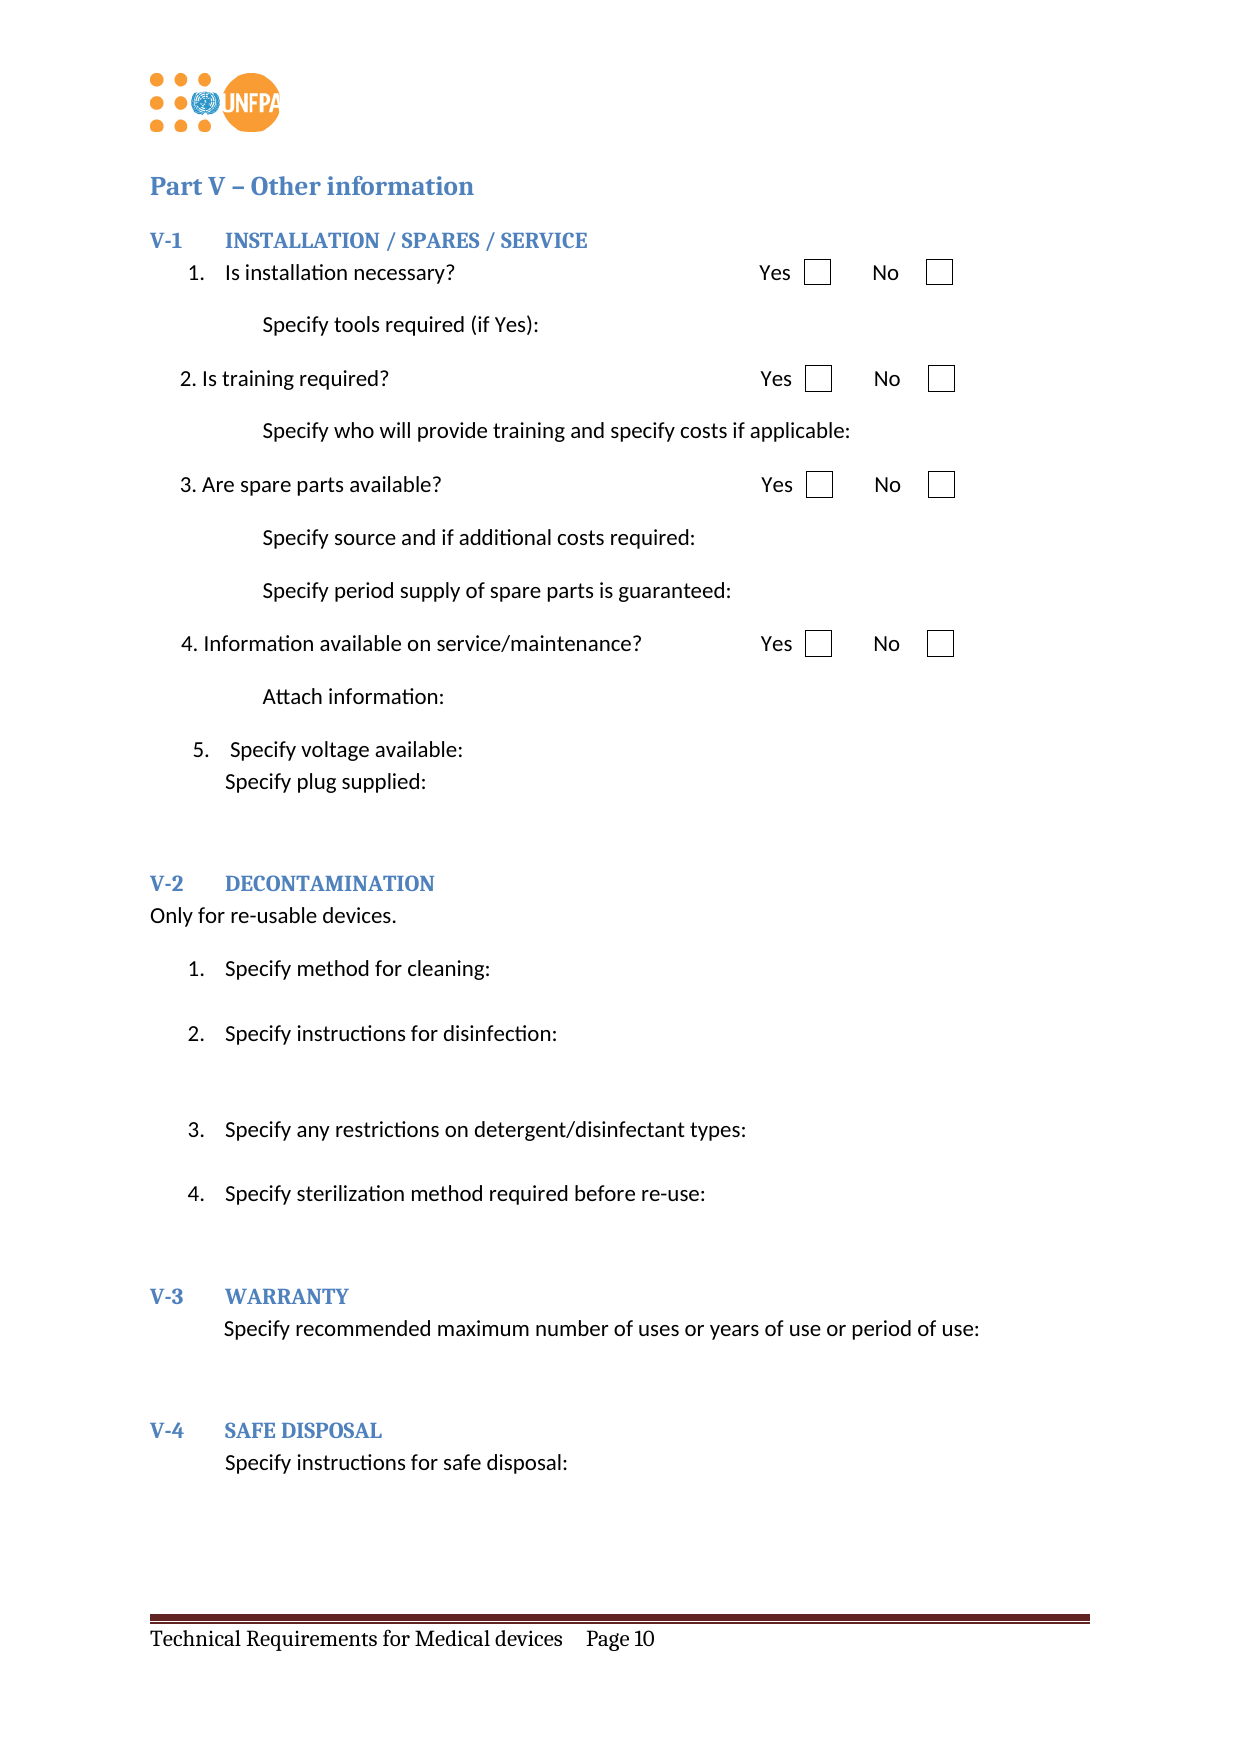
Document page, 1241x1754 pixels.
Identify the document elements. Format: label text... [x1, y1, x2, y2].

text 4. Information available on service/maintenance? Yes No [150, 629, 1090, 657]
subtitle V-1 INSTALLATION / SPARES / SERVICE [150, 227, 1090, 254]
text Only for re-usable devices. [150, 901, 1090, 929]
subtitle V-2 DECONTAMINATION [150, 871, 1090, 897]
text Specify tools required (if Yes): [262, 311, 1090, 339]
text Attach information: [262, 682, 1090, 710]
list Is installation necessary? Yes No [187, 258, 1090, 286]
text Specify period supply of spare parts is guaranteed: [262, 576, 1090, 604]
list Specify method for cleaning: [187, 954, 1090, 982]
list Specify instructions for safe disposal: [225, 1448, 1090, 1476]
list Specify any restrictions on detergent/disinfectant types: [187, 1115, 1090, 1143]
list Specify sterilization method required before re-use: [187, 1179, 1090, 1208]
text Specify source and if additional costs required: [262, 523, 1090, 551]
text Specify recommended maximum number of uses or years of use or period of use: [150, 1314, 1090, 1342]
list Specify instructions for disinfection: [187, 1019, 1090, 1047]
text Specify who will provide training and specify costs if applicable: [262, 417, 1090, 445]
list Specify voltage available: [192, 735, 1090, 763]
list 2. Is training required? Yes No [179, 364, 1090, 392]
subtitle Part V – Other information [150, 171, 1090, 202]
subtitle V-4 SAFE DISPOSAL [150, 1418, 1090, 1444]
subtitle V-3 WARRANTY [150, 1284, 1090, 1310]
list 3. Are spare parts available? Yes No [179, 470, 1090, 498]
picture [150, 73, 280, 132]
list Specify plug supplied: [225, 767, 1090, 795]
